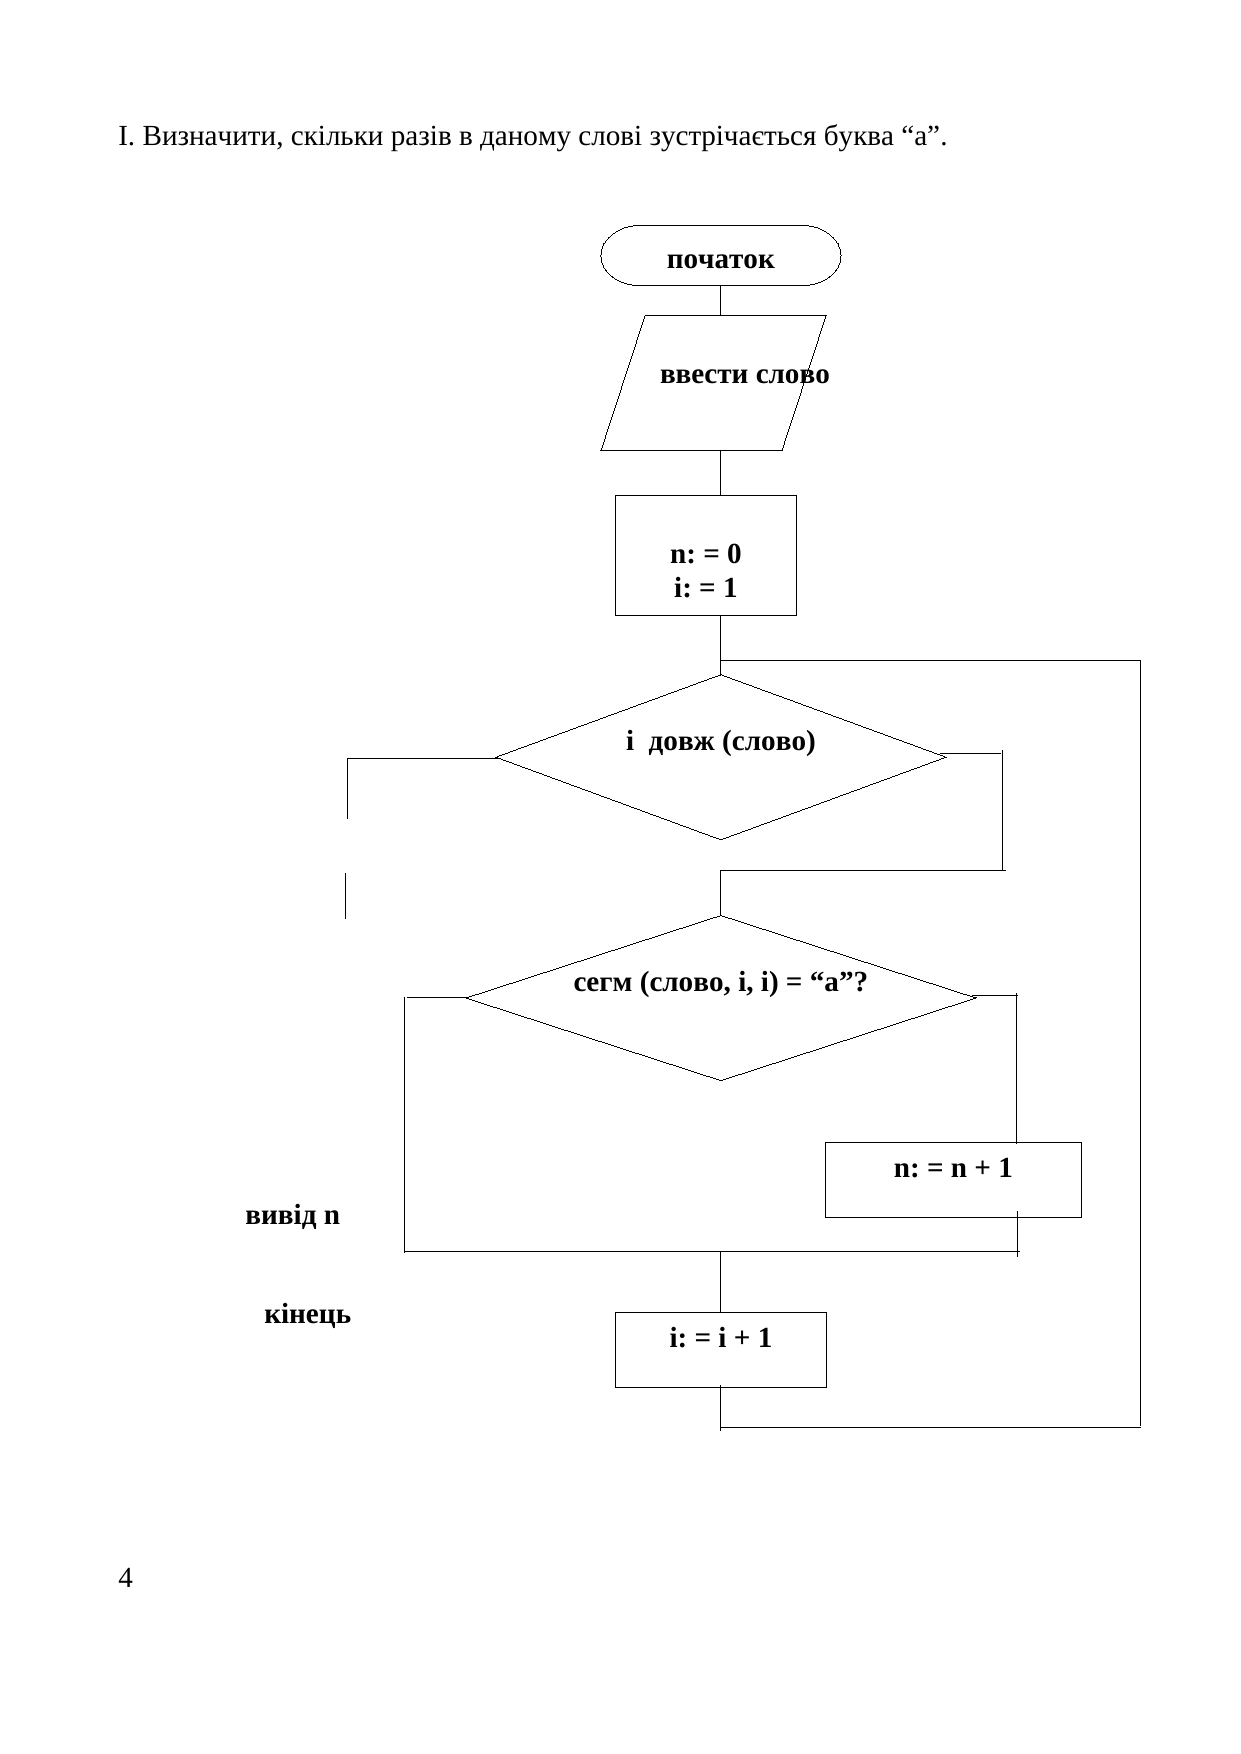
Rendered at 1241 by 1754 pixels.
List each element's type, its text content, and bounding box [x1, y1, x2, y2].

text 4 [118, 1560, 1122, 1594]
text І. Визначити, скільки разів в даному слові зустрічається буква “а”. [118, 118, 1122, 152]
